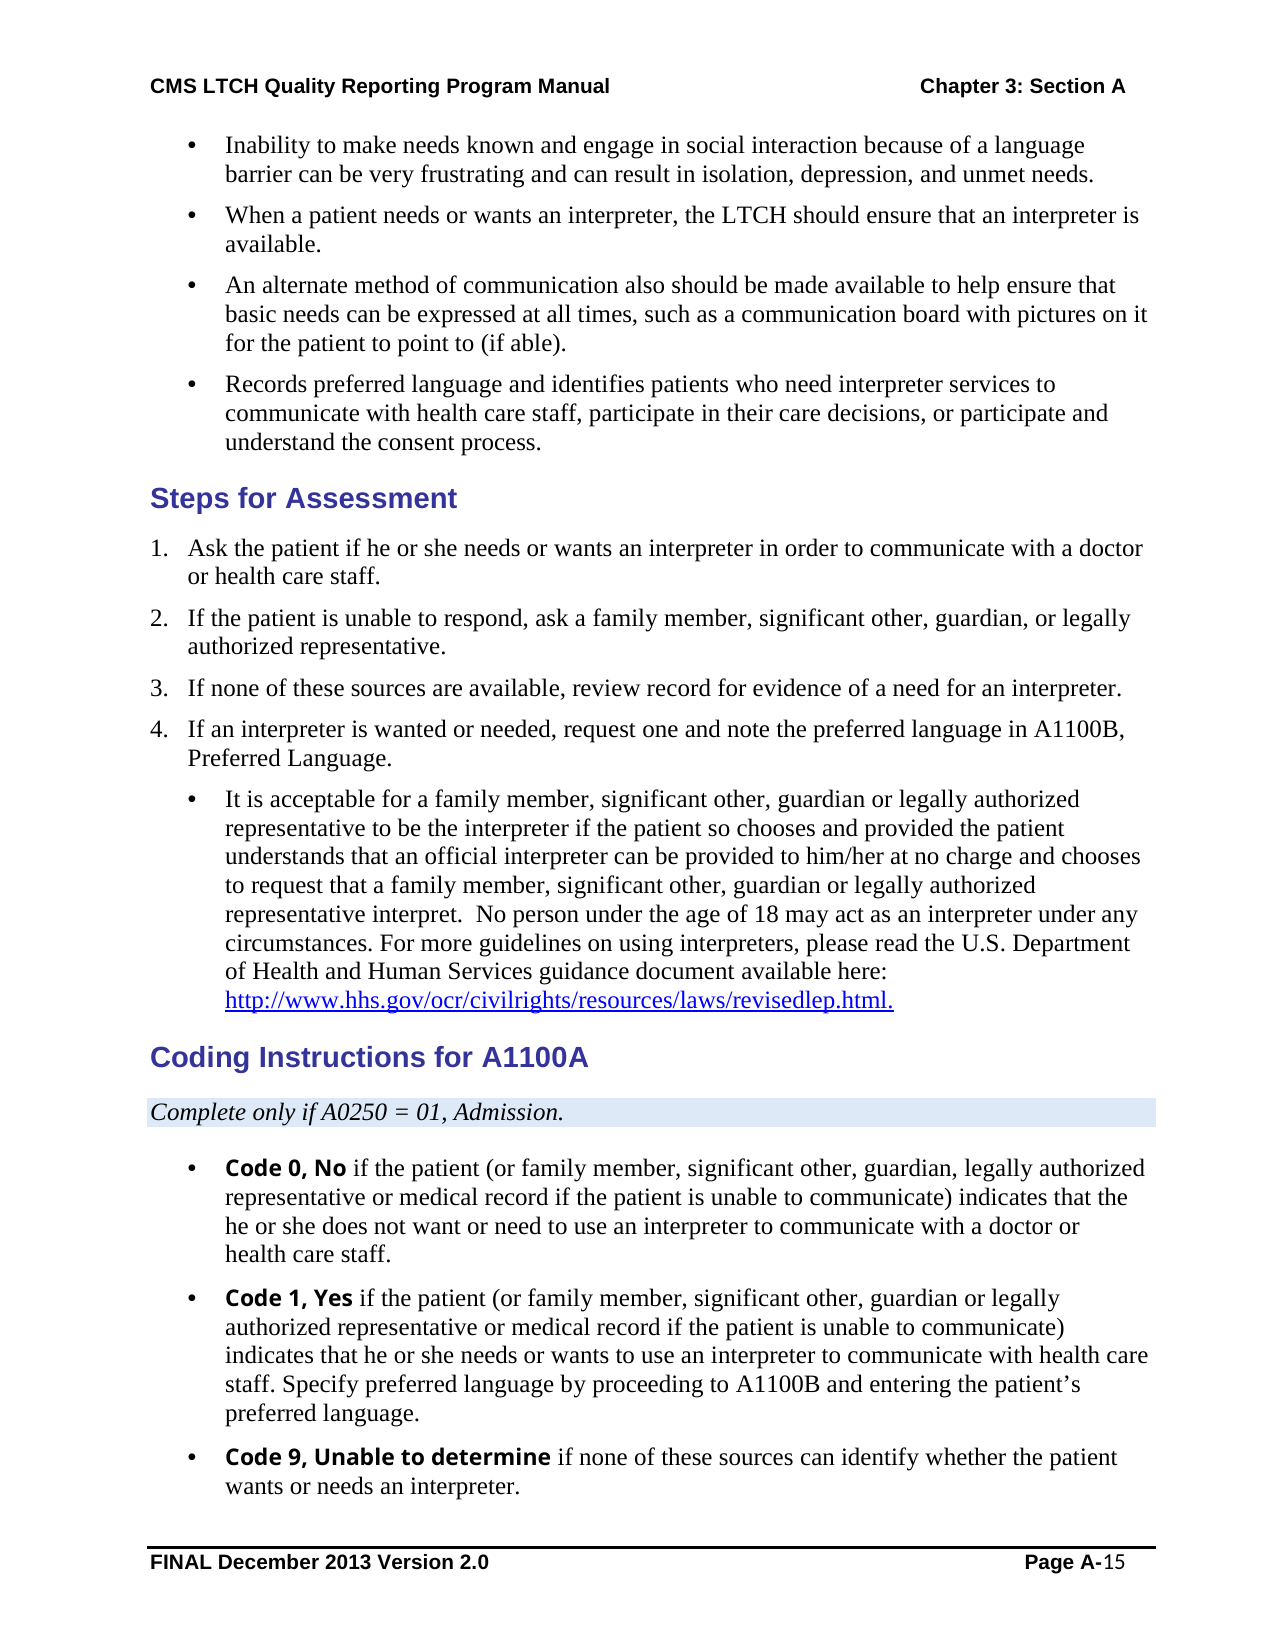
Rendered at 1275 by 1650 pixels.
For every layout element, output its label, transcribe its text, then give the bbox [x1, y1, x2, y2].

text 2. If the patient is unable to respond, ask a family member, significant other, guardian, or legally authorized representative. [150, 603, 1135, 660]
text • Code 1, Yes if the patient (or family member, significant other, guardian or legally authorized representative or medical record if the patient is unable to communicate) indicates that he or she needs or wants to use an interpreter to communicate with health care staff. Specify preferred language by proceeding to A1100B and entering the patient’s preferred language. [187, 1281, 1153, 1426]
text • It is acceptable for a family member, significant other, guardian or legally authorized representative to be the interpreter if the patient so chooses and provided the patient understands that an official interpreter can be provided to him/her at no charge and chooses to request that a family member, significant other, guardian or legally authorized representative interpret. No person under the age of 18 may act as an interpreter under any circumstances. For more guidelines on using interpreters, please read the U.S. Department of Health and Human Services guidance document available here: http://www.hhs.gov/ocr/civilrights/resources/laws/revisedlep.html. [187, 784, 1145, 1014]
text • Code 9, Unable to determine if none of these sources can identify whether the patient wants or needs an interpreter. [187, 1441, 1156, 1501]
text • When a patient needs or wants an interpreter, the LTCH should ensure that an interpreter is available. [187, 200, 1143, 258]
text • Code 0, No if the patient (or family member, significant other, guardian, legally authorized representative or medical record if the patient is unable to communicate) indicates that the he or she does not want or need to use an interpreter to communicate with a doctor or health care staff. [187, 1152, 1146, 1268]
text 1. Ask the patient if he or she needs or wants an interpreter in order to communicate with a doctor or health care staff. [150, 533, 1147, 590]
text • Inability to make needs known and engage in social interaction because of a language barrier can be very frustrating and can result in isolation, depression, and unmet needs. [187, 130, 1099, 188]
text Steps for Assessment [150, 481, 1171, 514]
text • An alternate method of communication also should be made available to help ensure that basic needs can be expressed at all times, such as a communication board with pictures on it for the patient to point to (if able). [187, 270, 1153, 357]
text Coding Instructions for A1100A [150, 1039, 1171, 1072]
text 3. If none of these sources are available, review record for evidence of a need for an interpreter. [150, 673, 1171, 701]
text 4. If an interpreter is wanted or needed, request one and note the preferred language in A1100B, Preferred Language. [150, 714, 1129, 771]
text Complete only if A0250 = 01, Admission. [150, 1097, 1171, 1126]
text • Records preferred language and identifies patients who need interpreter services to communicate with health care staff, participate in their care decisions, or participate and understand the consent process. [187, 369, 1113, 455]
